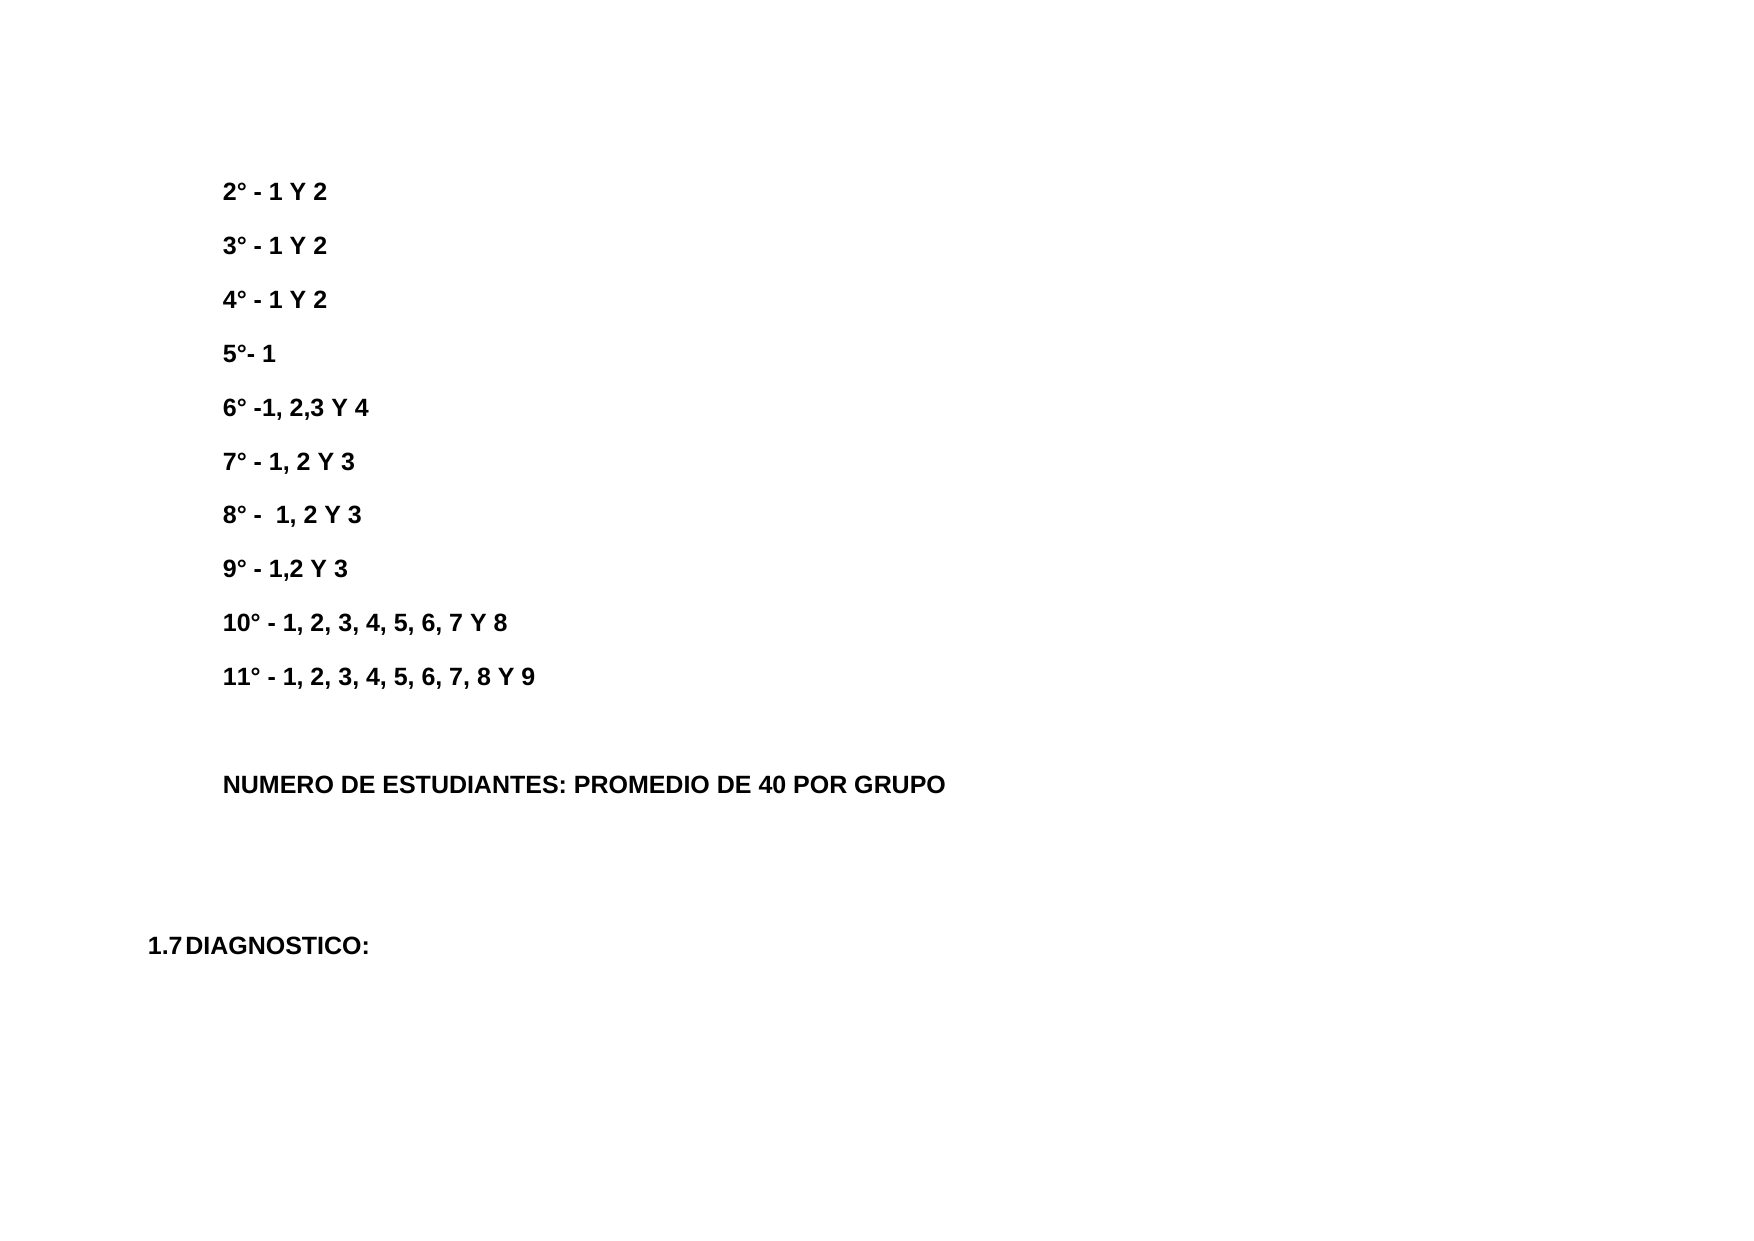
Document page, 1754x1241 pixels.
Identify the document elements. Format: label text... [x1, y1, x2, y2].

list 8° - 1, 2 Y 3 [223, 500, 1606, 529]
list 4° - 1 Y 2 [223, 285, 1606, 314]
list 7° - 1, 2 Y 3 [223, 446, 1606, 475]
list 2° - 1 Y 2 [223, 177, 1606, 206]
list 5°- 1 [223, 339, 1606, 367]
list NUMERO DE ESTUDIANTES: PROMEDIO DE 40 POR GRUPO [223, 769, 1606, 798]
list 10° - 1, 2, 3, 4, 5, 6, 7 Y 8 [223, 608, 1606, 637]
list 9° - 1,2 Y 3 [223, 554, 1606, 583]
list 3° - 1 Y 2 [223, 231, 1606, 260]
list 11° - 1, 2, 3, 4, 5, 6, 7, 8 Y 9 [223, 662, 1606, 691]
list DIAGNOSTICO: [148, 931, 1606, 960]
list 6° -1, 2,3 Y 4 [223, 393, 1606, 421]
